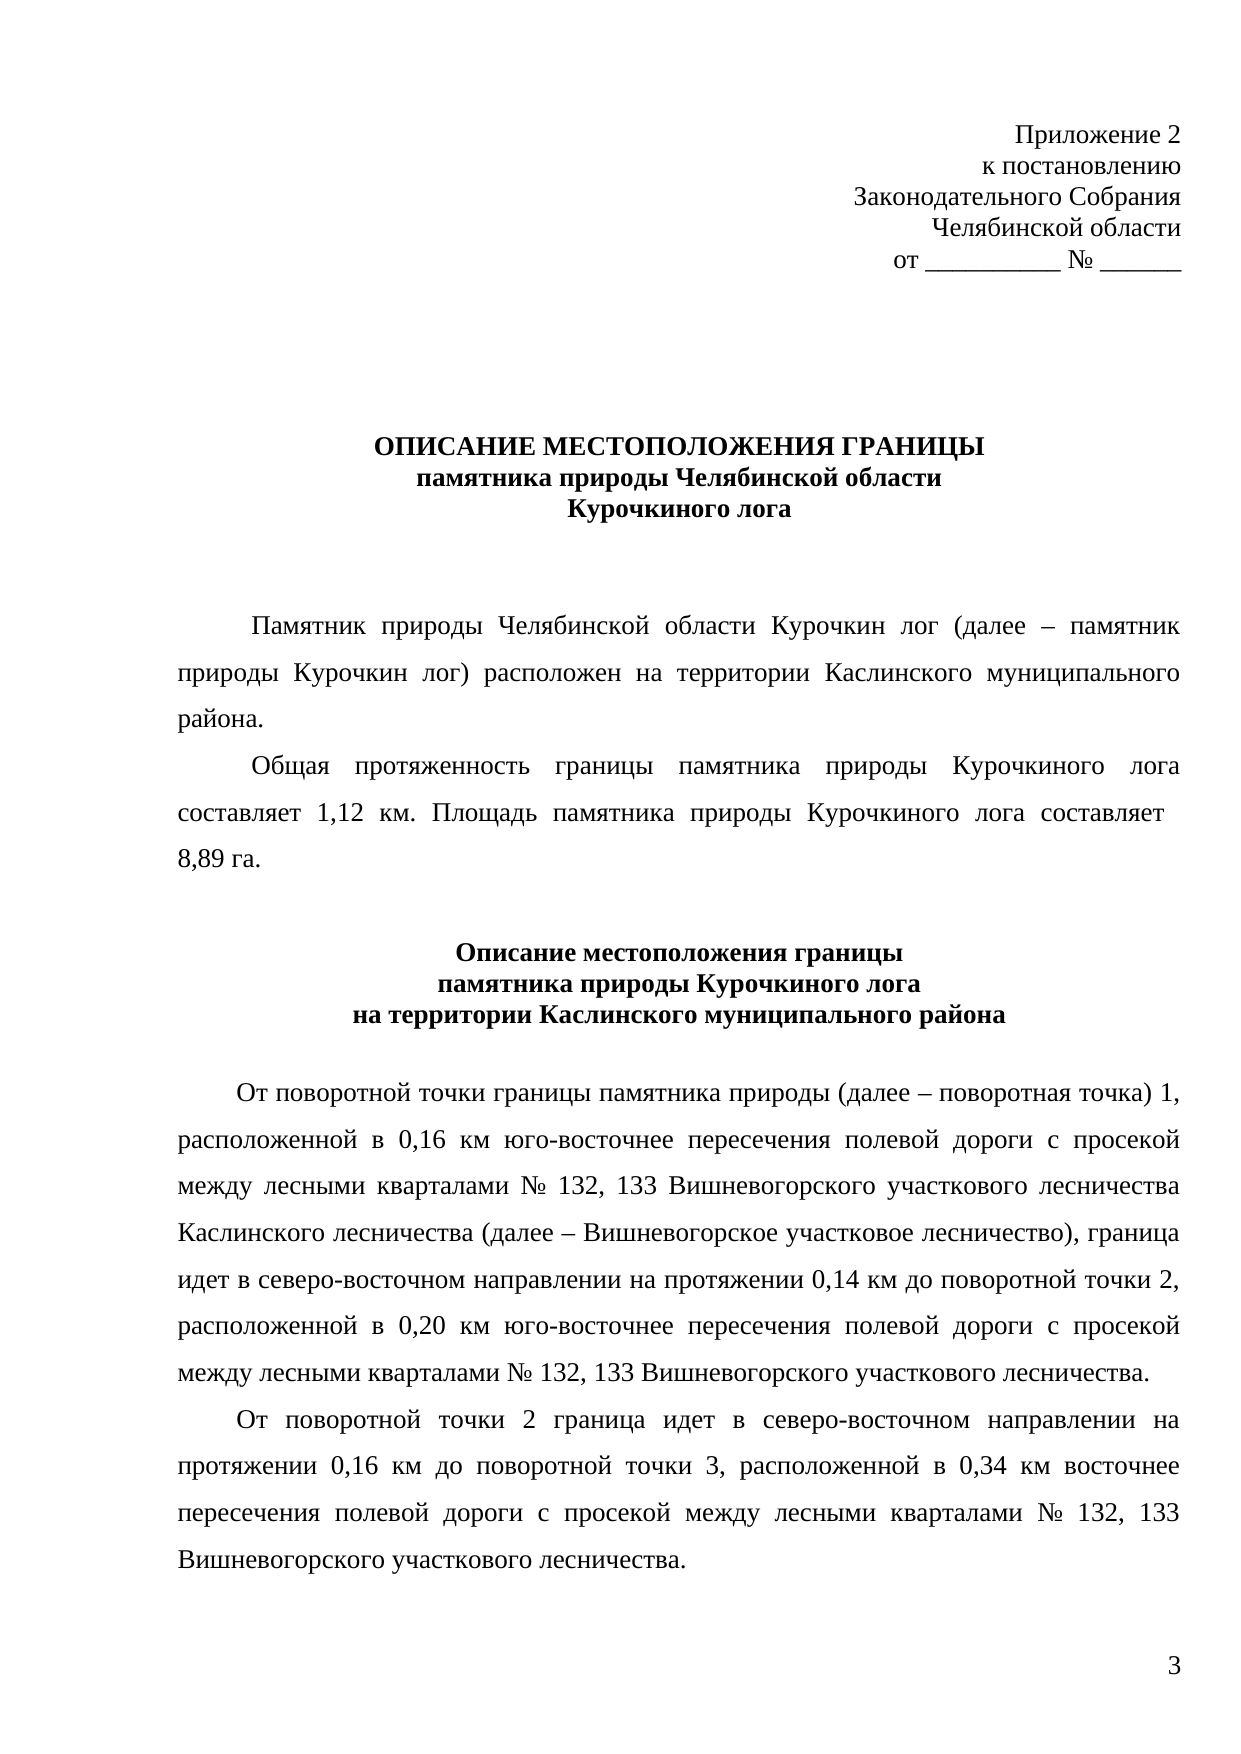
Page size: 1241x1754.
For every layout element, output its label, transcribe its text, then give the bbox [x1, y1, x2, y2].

text от __________ № ______ [177, 243, 1181, 274]
text Общая протяженность границы памятника природы Курочкиного лога составляет 1,12 км. Площадь памятника природы Курочкиного лога составляет 8,89 га. [177, 749, 1181, 874]
text Курочкиного лога [177, 492, 1181, 523]
text От поворотной точки 2 граница идет в северо-восточном направлении на протяжении до поворотной точки 3, расположенной в восточнее пересечения полевой дороги с просекой между лесными кварталами № 132, 133 Вишневогорского участкового лесничества. [177, 1403, 1181, 1574]
text на территории Каслинского муниципального района [177, 998, 1181, 1029]
text Законодательного Собрания [177, 180, 1181, 212]
text Приложение 2 [177, 118, 1181, 149]
text ОПИСАНИЕ МЕСТОПОЛОЖЕНИЯ ГРАНИЦЫ [177, 429, 1181, 461]
text к постановлению [177, 149, 1181, 180]
text памятника природы Курочкиного лога [177, 967, 1181, 998]
text Описание местоположения границы [177, 936, 1181, 967]
text От поворотной точки границы памятника природы (далее – поворотная точка) 1, расположенной в юго-восточнее пересечения полевой дороги с просекой между лесными кварталами № 132, 133 Вишневогорского участкового лесничества Каслинского лесничества (далее – Вишневогорское участковое лесничество), граница идет в северо-восточном направлении на протяжении до поворотной точки 2, расположенной в 0,20 км юго-восточнее пересечения полевой дороги с просекой между лесными кварталами № 132, 133 Вишневогорского участкового лесничества. [177, 1076, 1181, 1387]
text Памятник природы Челябинской области Курочкин лог (далее – памятник природы Курочкин лог) расположен на территории Каслинского муниципального района. [177, 609, 1181, 734]
text Челябинской области [177, 212, 1181, 243]
text памятника природы Челябинской области [177, 461, 1181, 492]
